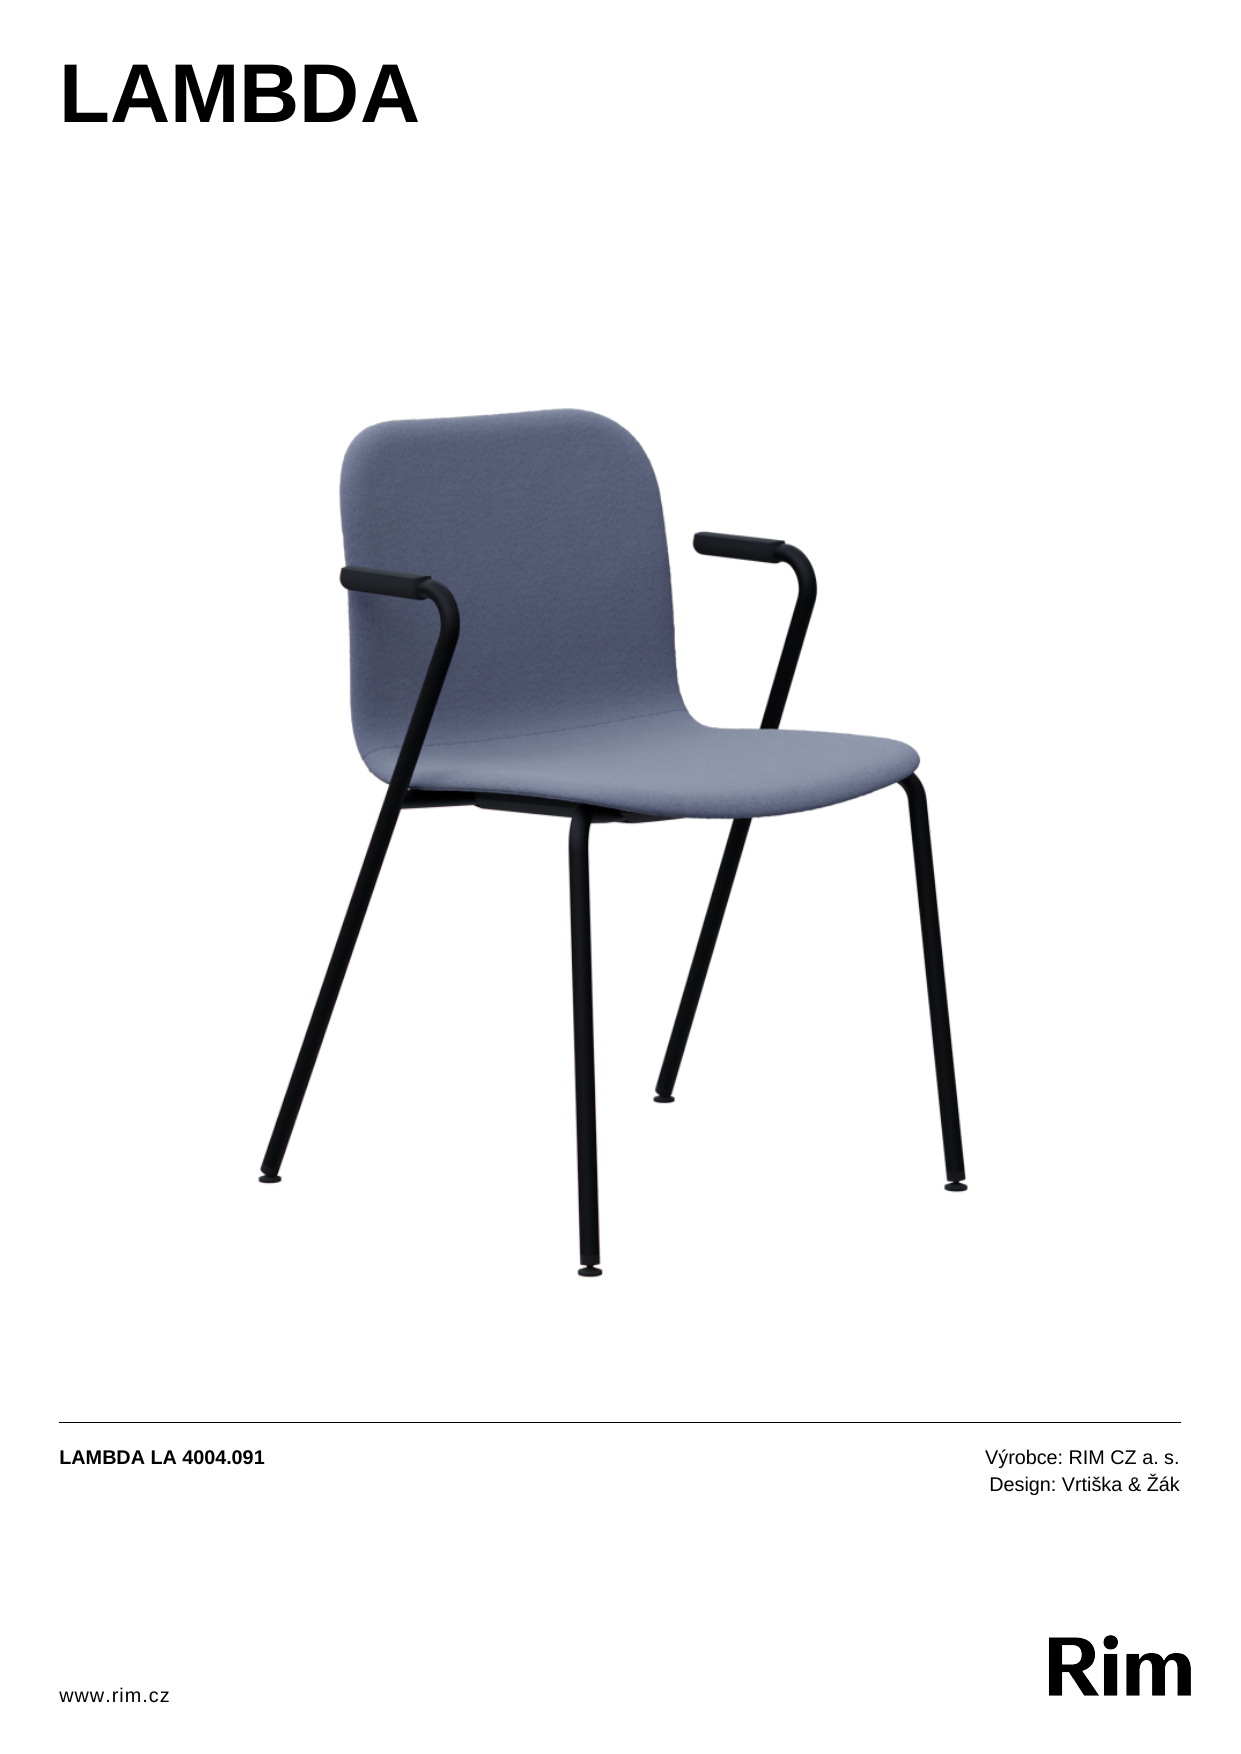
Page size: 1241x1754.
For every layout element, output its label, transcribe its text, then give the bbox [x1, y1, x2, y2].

table_header LAMBDA LA 4004.091 [59, 1446, 885, 1528]
picture [203, 154, 1037, 1405]
text LAMBDA [59, 44, 1181, 140]
table_header Výrobce: RIM CZ a. s. Design: Vrtiška & Žák [885, 1446, 1179, 1528]
picture [990, 1579, 1241, 1754]
